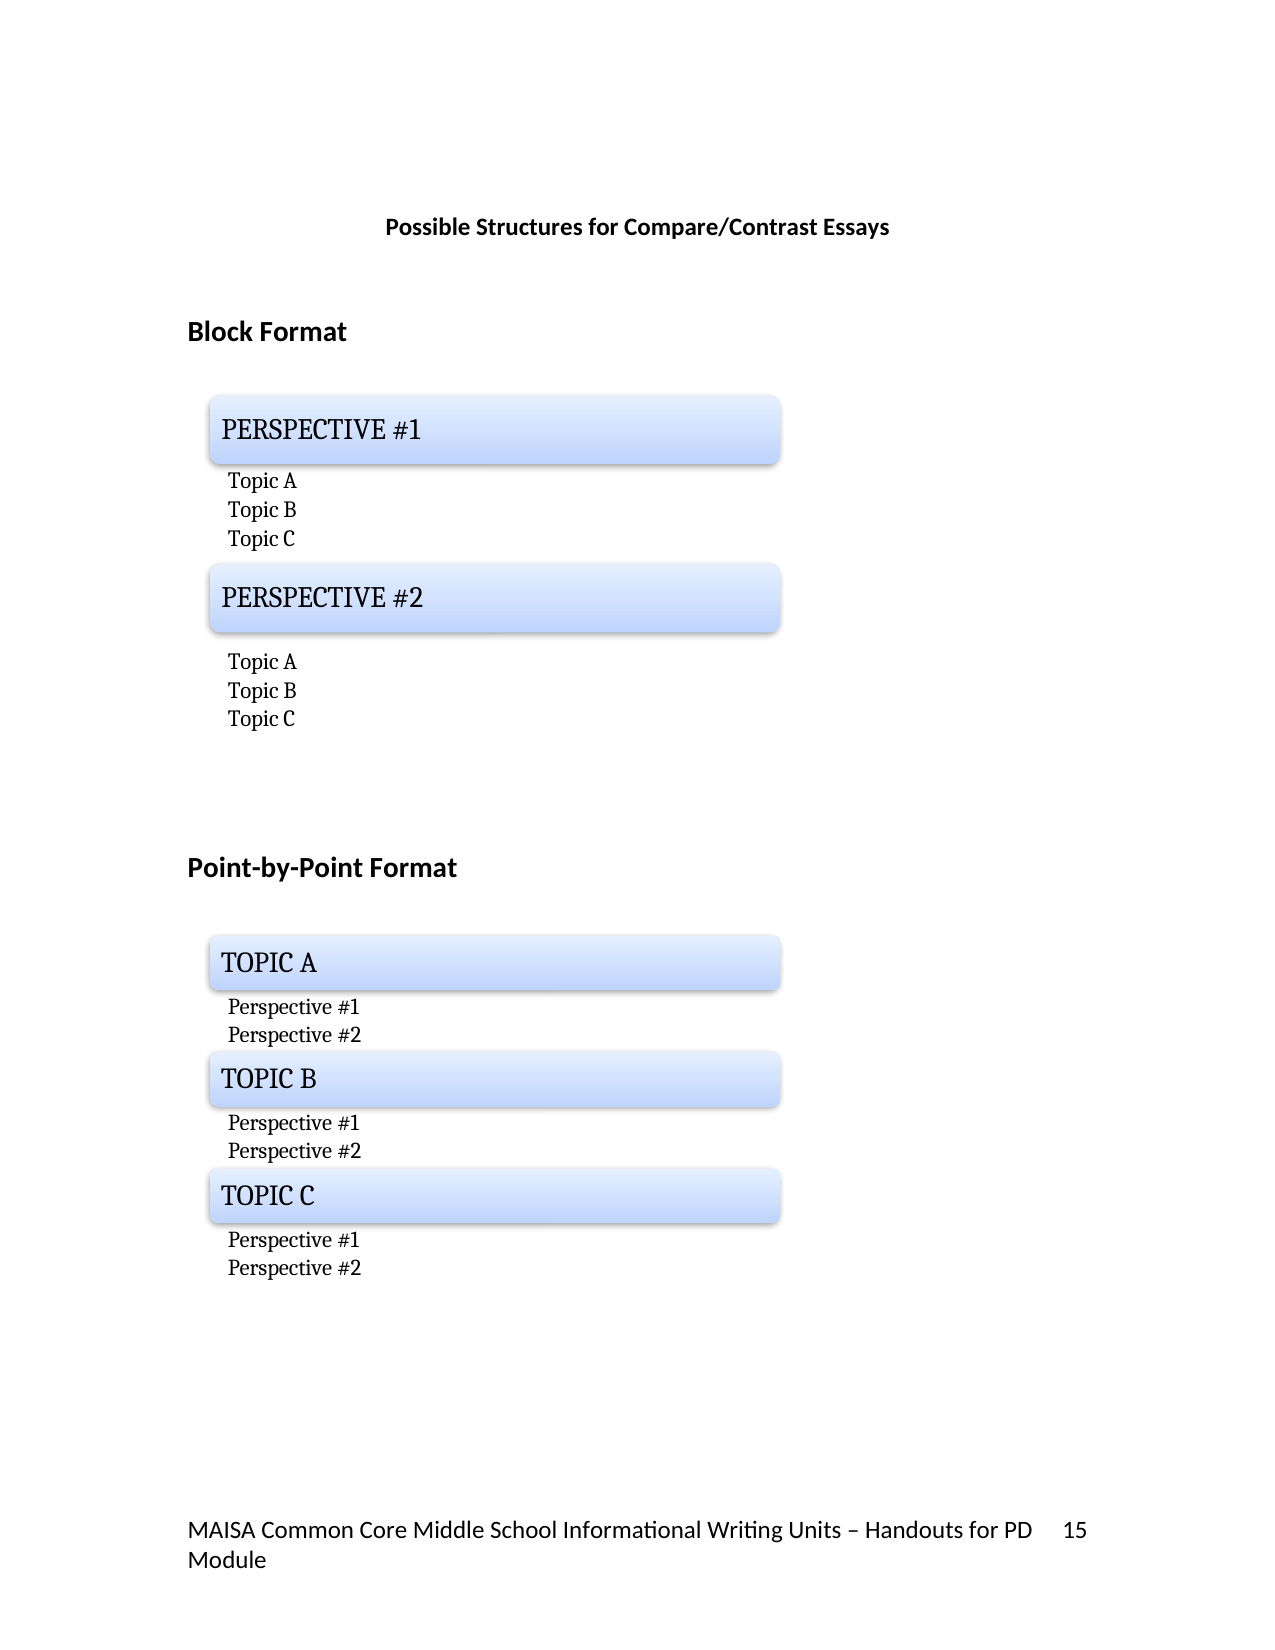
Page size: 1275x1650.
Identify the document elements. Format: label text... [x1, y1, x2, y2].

text Point-by-Point Format [187, 849, 1087, 885]
text Block Format [187, 313, 1087, 348]
text Possible Structures for Compare/Contrast Essays [187, 211, 1087, 242]
